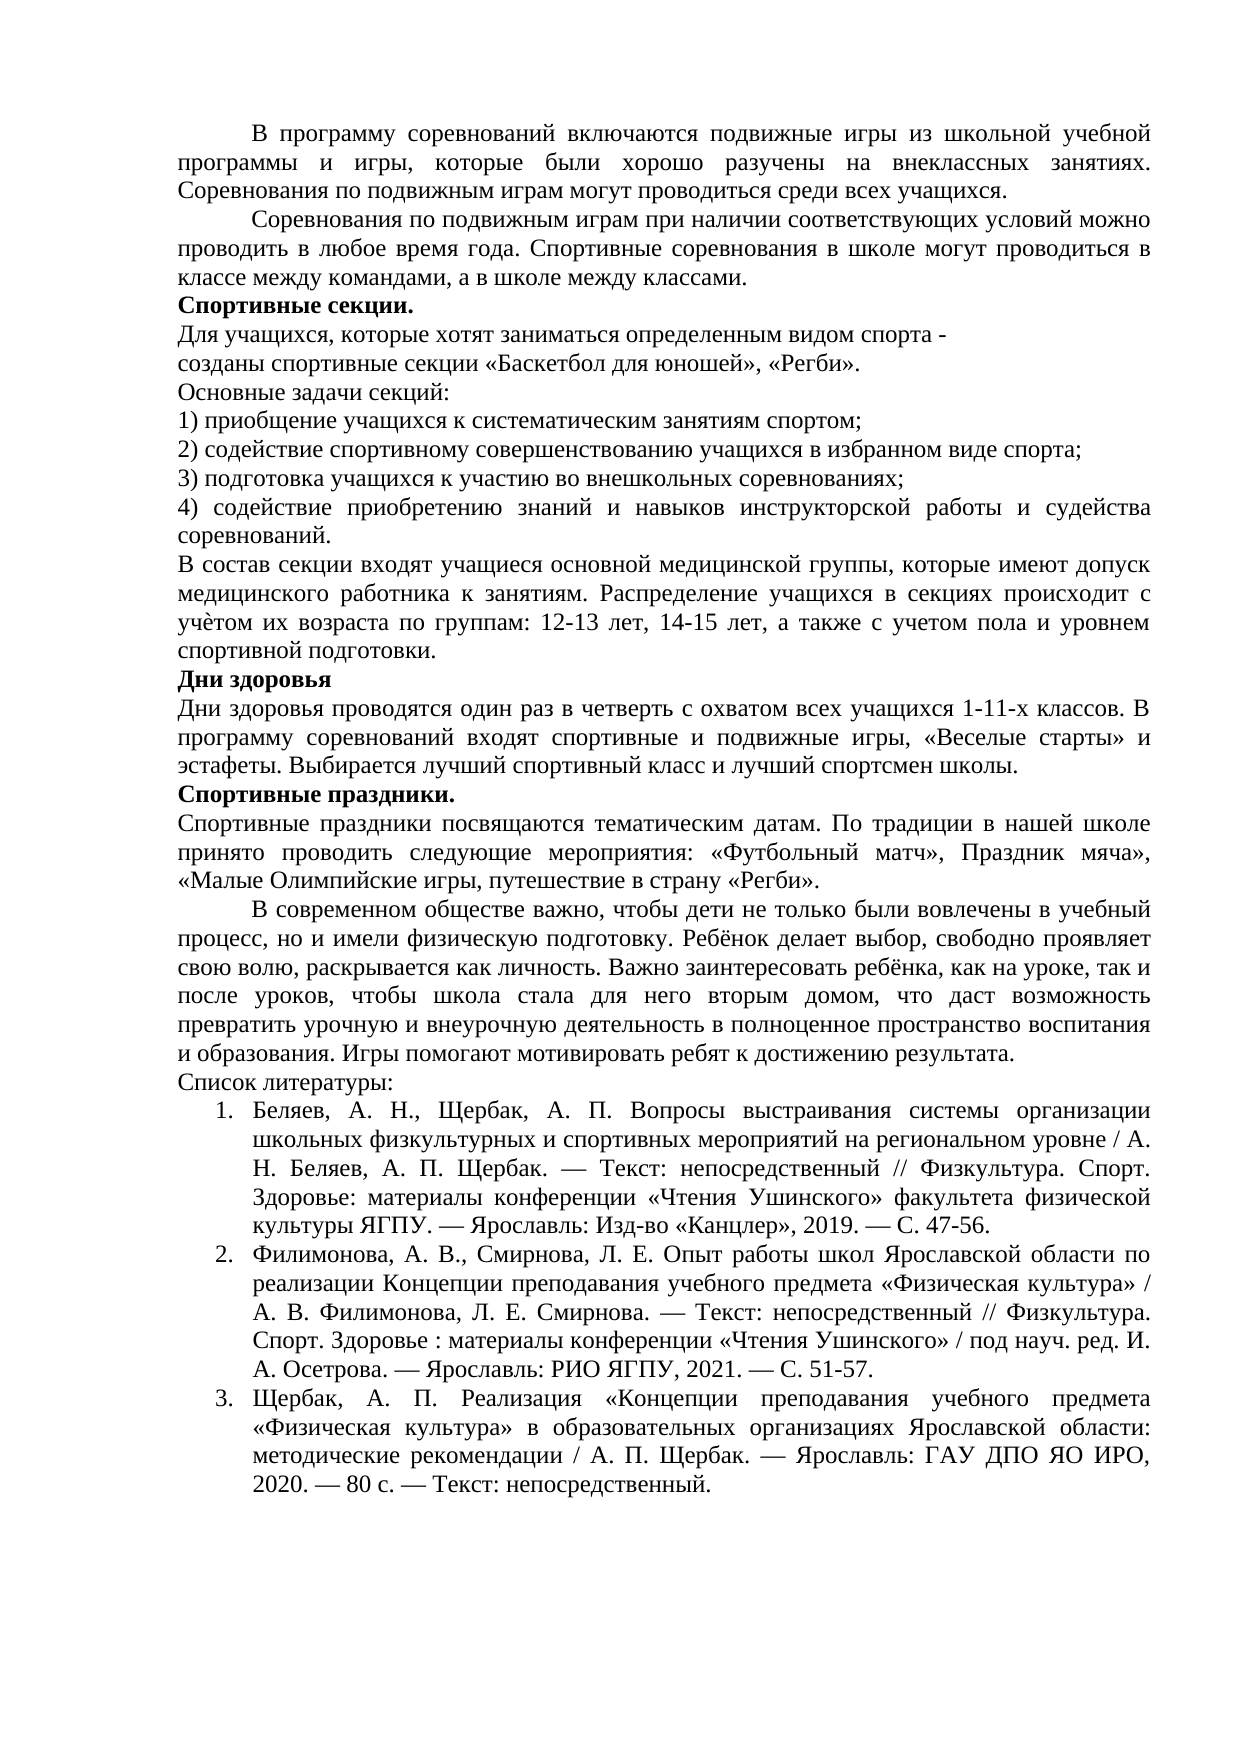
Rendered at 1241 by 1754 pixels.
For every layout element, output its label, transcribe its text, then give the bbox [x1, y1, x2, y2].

text В состав секции входят учащиеся основной медицинской группы, которые имеют допуск медицинского работника к занятиям. Распределение учащихся в секциях происходит с учѐтом их возраста по группам: 12-13 лет, 14-15 лет, а также с учетом пола и уровнем спортивной подготовки. [177, 549, 1152, 664]
text Дни здоровья проводятся один раз в четверть с охватом всех учащихся 1-11-х классов. В программу соревнований входят спортивные и подвижные игры, «Веселые старты» и эстафеты. Выбирается лучший спортивный класс и лучший спортсмен школы. [177, 693, 1152, 779]
text Спортивные секции. [177, 291, 1152, 319]
text 3) подготовка учащихся к участию во внешкольных соревнованиях; [177, 463, 1152, 492]
list Филимонова, А. В., Смирнова, Л. Е. Опыт работы школ Ярославской области по реализации Концепции преподавания учебного предмета «Физическая культура» / А. В. Филимонова, Л. Е. Смирнова. — Текст: непосредственный // Физкультура. Спорт. Здоровье : материалы конференции «Чтения Ушинского» / под науч. ред. И. А. Осетрова. — Ярославль: РИО ЯГПУ, 2021. — С. 51-57. [215, 1239, 1152, 1383]
text Соревнования по подвижным играм при наличии соответствующих условий можно проводить в любое время года. Спортивные соревнования в школе могут проводиться в классе между командами, а в школе между классами. [177, 204, 1152, 291]
text Основные задачи секций: [177, 377, 1152, 406]
text Список литературы: [177, 1067, 1152, 1096]
text Для учащихся, которые хотят заниматься определенным видом спорта - [177, 319, 1152, 348]
text созданы спортивные секции «Баскетбол для юношей», «Регби». [177, 348, 1152, 377]
text 1) приобщение учащихся к систематическим занятиям спортом; [177, 406, 1152, 434]
text Спортивные праздники посвящаются тематическим датам. По традиции в нашей школе принято проводить следующие мероприятия: «Футбольный матч», Праздник мяча», «Малые Олимпийские игры, путешествие в страну «Регби». [177, 808, 1152, 894]
list Беляев, А. Н., Щербак, А. П. Вопросы выстраивания системы организации школьных физкультурных и спортивных мероприятий на региональном уровне / А. Н. Беляев, А. П. Щербак. — Текст: непосредственный // Физкультура. Спорт. Здоровье: материалы конференции «Чтения Ушинского» факультета физической культуры ЯГПУ. — Ярославль: Изд-во «Канцлер», 2019. — С. 47-56. [215, 1096, 1152, 1239]
text 4) содействие приобретению знаний и навыков инструкторской работы и судейства соревнований. [177, 492, 1152, 549]
text Дни здоровья [177, 664, 1152, 693]
list Щербак, А. П. Реализация «Концепции преподавания учебного предмета «Физическая культура» в образовательных организациях Ярославской области: методические рекомендации / А. П. Щербак. — Ярославль: ГАУ ДПО ЯО ИРО, 2020. — 80 с. — Текст: непосредственный. [215, 1383, 1152, 1498]
text 2) содействие спортивному совершенствованию учащихся в избранном виде спорта; [177, 434, 1152, 463]
text В программу соревнований включаются подвижные игры из школьной учебной программы и игры, которые были хорошо разучены на внеклассных занятиях. Соревнования по подвижным играм могут проводиться среди всех учащихся. [177, 118, 1152, 204]
text Спортивные праздники. [177, 779, 1152, 808]
text В современном обществе важно, чтобы дети не только были вовлечены в учебный процесс, но и имели физическую подготовку. Ребёнок делает выбор, свободно проявляет свою волю, раскрывается как личность. Важно заинтересовать ребёнка, как на уроке, так и после уроков, чтобы школа стала для него вторым домом, что даст возможность превратить урочную и внеурочную деятельность в полноценное пространство воспитания и образования. Игры помогают мотивировать ребят к достижению результата. [177, 894, 1152, 1067]
